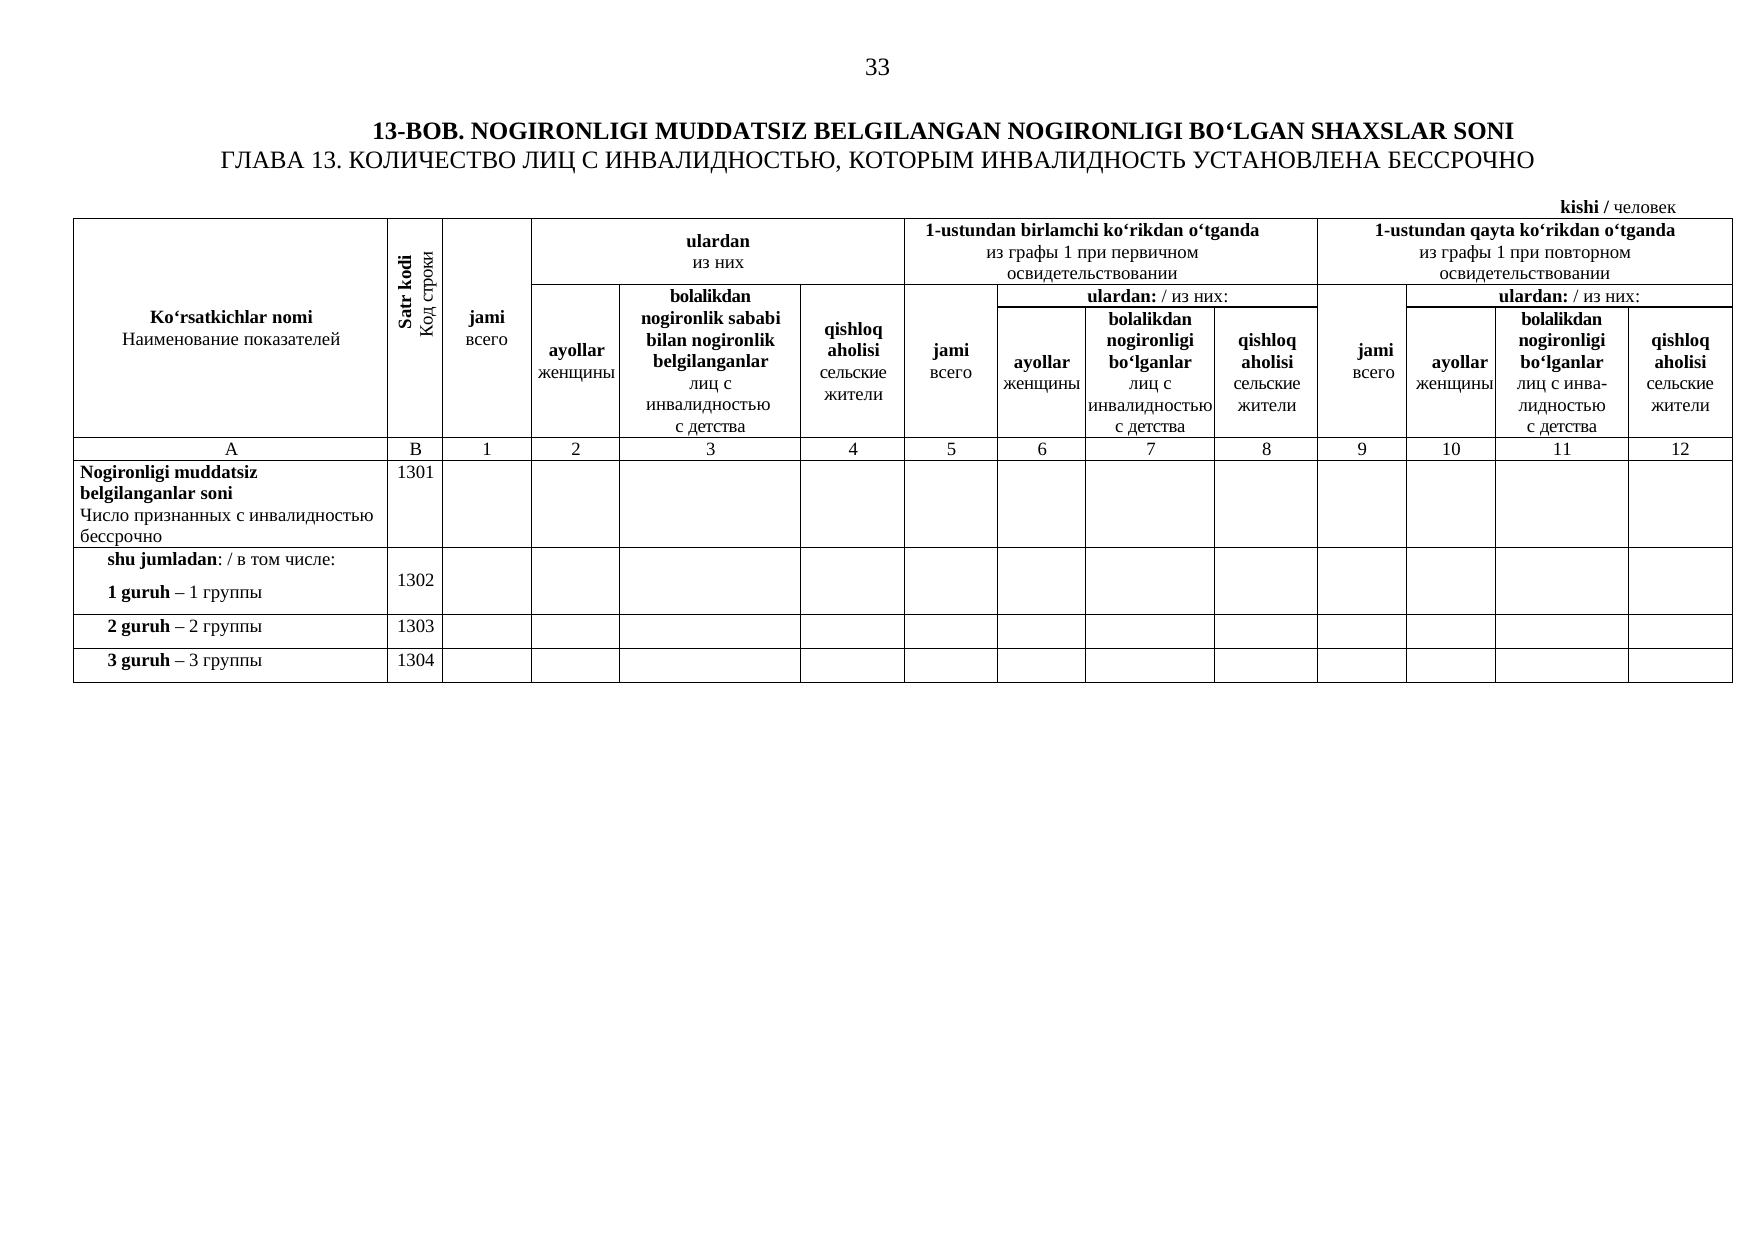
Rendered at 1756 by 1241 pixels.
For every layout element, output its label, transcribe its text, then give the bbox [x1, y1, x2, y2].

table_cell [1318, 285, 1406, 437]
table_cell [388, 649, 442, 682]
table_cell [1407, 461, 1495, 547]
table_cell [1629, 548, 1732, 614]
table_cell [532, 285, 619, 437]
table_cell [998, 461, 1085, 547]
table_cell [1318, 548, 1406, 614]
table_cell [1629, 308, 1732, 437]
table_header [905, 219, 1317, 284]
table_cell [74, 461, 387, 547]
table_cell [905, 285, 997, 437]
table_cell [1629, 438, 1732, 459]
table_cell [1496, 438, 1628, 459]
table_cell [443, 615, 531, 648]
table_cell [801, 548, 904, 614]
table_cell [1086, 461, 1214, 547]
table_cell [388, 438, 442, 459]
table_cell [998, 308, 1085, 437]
subtitle 13-BOB. NOGIRONLIGI MUDDATSIZ BELGILANGAN NOGIRONLIGI BO‘LGAN SHAXSLAR SONI [148, 117, 1738, 146]
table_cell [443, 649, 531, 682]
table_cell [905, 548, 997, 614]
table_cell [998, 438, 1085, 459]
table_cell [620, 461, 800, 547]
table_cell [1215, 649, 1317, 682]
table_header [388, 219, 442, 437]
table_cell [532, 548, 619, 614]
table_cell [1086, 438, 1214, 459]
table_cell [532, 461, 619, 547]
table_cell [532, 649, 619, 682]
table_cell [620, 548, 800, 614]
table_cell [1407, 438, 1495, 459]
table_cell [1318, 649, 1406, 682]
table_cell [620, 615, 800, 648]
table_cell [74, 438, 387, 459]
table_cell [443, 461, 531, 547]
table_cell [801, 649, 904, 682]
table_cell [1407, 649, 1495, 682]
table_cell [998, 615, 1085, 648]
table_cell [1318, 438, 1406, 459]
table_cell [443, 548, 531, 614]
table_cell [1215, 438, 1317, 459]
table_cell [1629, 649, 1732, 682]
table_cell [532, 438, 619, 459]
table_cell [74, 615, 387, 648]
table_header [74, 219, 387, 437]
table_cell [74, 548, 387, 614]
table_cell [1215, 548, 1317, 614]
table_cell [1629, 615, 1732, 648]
subtitle ГЛАВА 13. КОЛИЧЕСТВО ЛИЦ С ИНВАЛИДНОСТЬЮ, КОТОРЫМ ИНВАЛИДНОСТЬ УСТАНОВЛЕНА БЕССРОЧНО [91, 146, 1663, 174]
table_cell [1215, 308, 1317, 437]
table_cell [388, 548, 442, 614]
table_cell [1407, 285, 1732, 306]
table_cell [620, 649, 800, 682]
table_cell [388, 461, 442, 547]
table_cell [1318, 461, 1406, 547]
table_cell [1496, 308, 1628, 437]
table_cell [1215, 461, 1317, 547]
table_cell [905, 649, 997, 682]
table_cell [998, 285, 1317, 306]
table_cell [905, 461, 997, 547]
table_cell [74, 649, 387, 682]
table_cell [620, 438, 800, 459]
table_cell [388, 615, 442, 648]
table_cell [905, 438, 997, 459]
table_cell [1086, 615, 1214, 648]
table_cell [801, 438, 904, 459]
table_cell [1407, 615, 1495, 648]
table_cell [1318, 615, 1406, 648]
text kishi / человек [17, 196, 1676, 218]
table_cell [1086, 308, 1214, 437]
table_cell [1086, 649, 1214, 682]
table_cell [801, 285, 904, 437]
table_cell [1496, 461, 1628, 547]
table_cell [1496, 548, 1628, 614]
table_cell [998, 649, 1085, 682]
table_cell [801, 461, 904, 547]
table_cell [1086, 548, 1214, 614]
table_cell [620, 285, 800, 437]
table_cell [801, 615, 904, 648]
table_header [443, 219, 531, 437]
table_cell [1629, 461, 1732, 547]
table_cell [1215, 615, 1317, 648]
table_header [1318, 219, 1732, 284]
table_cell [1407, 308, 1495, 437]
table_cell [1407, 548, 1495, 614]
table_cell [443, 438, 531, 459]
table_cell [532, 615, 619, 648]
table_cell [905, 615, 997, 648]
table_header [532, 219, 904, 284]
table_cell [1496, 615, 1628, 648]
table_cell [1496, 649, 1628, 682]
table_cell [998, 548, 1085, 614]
